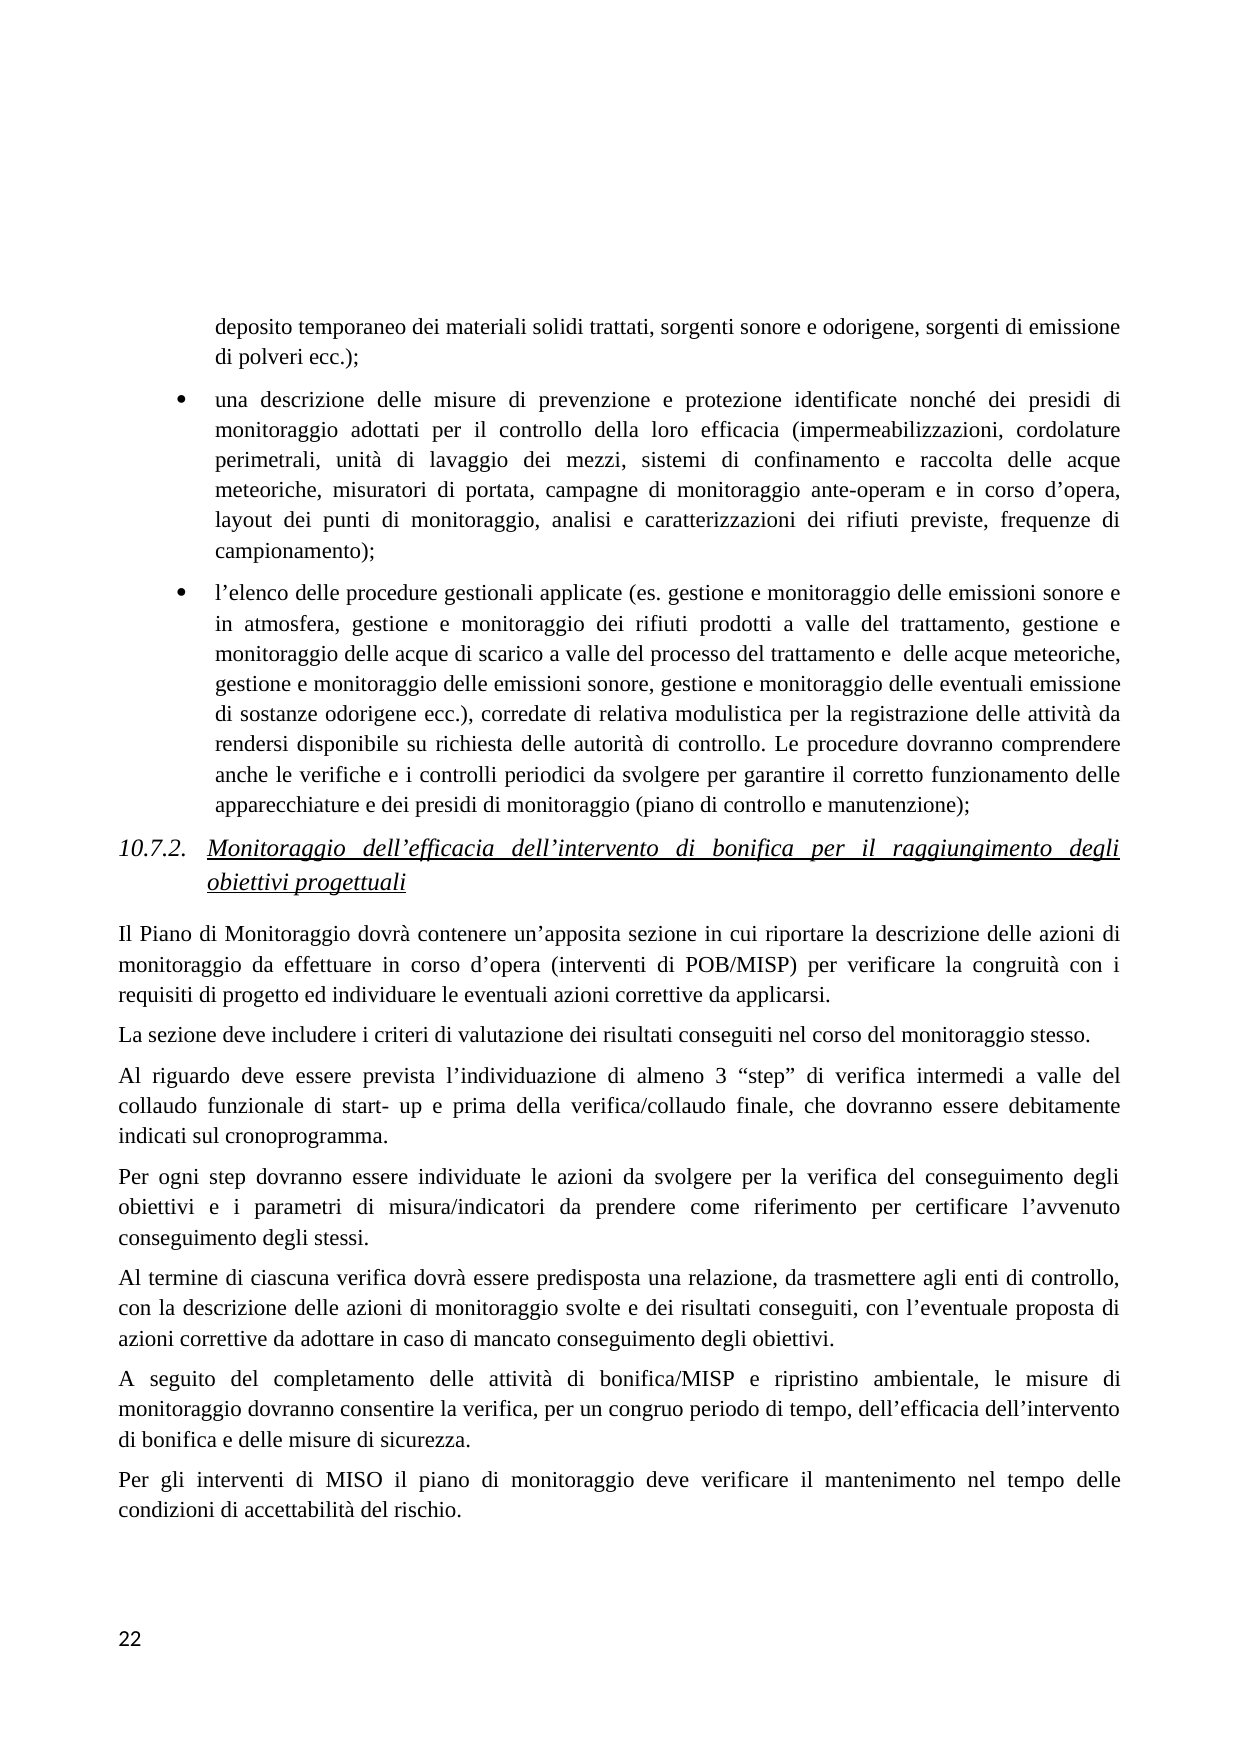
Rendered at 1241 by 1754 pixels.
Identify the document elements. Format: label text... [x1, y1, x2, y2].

text A seguito del completamento delle attività di bonifica/MISP e ripristino ambientale, le misure di monitoraggio dovranno consentire la verifica, per un congruo periodo di tempo, dell’efficacia dell’intervento di bonifica e delle misure di sicurezza. [118, 1365, 1122, 1452]
text Per ogni step dovranno essere individuate le azioni da svolgere per la verifica del conseguimento degli obiettivi e i parametri di misura/indicatori da prendere come riferimento per certificare l’avvenuto conseguimento degli stessi. [118, 1163, 1122, 1250]
text Al riguardo deve essere prevista l’individuazione di almeno 3 “step” di verifica intermedi a valle del collaudo funzionale di start- up e prima della verifica/collaudo finale, che dovranno essere debitamente indicati sul cronoprogramma. [118, 1062, 1122, 1149]
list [177, 313, 1122, 369]
list una descrizione delle misure di prevenzione e protezione identificate nonché dei presidi di monitoraggio adottati per il controllo della loro efficacia (impermeabilizzazioni, cordolature perimetrali, unità di lavaggio dei mezzi, sistemi di confinamento e raccolta delle acque meteoriche, misuratori di portata, campagne di monitoraggio ante-operam e in corso d’opera, layout dei punti di monitoraggio, analisi e caratterizzazioni dei rifiuti previste, frequenze di campionamento); [177, 386, 1122, 563]
text Il Piano di Monitoraggio dovrà contenere un’apposita sezione in cui riportare la descrizione delle azioni di monitoraggio da effettuare in corso d’opera (interventi di POB/MISP) per verificare la congruità con i requisiti di progetto ed individuare le eventuali azioni correttive da applicarsi. [118, 920, 1122, 1007]
subtitle Monitoraggio dell’efficacia dell’intervento di bonifica per il raggiungimento degli obiettivi progettuali [118, 833, 1122, 895]
text Per gli interventi di MISO il piano di monitoraggio deve verificare il mantenimento nel tempo delle condizioni di accettabilità del rischio. [118, 1466, 1122, 1523]
text Al termine di ciascuna verifica dovrà essere predisposta una relazione, da trasmettere agli enti di controllo, con la descrizione delle azioni di monitoraggio svolte e dei risultati conseguiti, con l’eventuale proposta di azioni correttive da adottare in caso di mancato conseguimento degli obiettivi. [118, 1264, 1122, 1351]
text La sezione deve includere i criteri di valutazione dei risultati conseguiti nel corso del monitoraggio stesso. [118, 1021, 1122, 1048]
list l’elenco delle procedure gestionali applicate (es. gestione e monitoraggio delle emissioni sonore e in atmosfera, gestione e monitoraggio dei rifiuti prodotti a valle del trattamento, gestione e monitoraggio delle acque di scarico a valle del processo del trattamento e delle acque meteoriche, gestione e monitoraggio delle emissioni sonore, gestione e monitoraggio delle eventuali emissione di sostanze odorigene ecc.), corredate di relativa modulistica per la registrazione delle attività da rendersi disponibile su richiesta delle autorità di controllo. Le procedure dovranno comprendere anche le verifiche e i controlli periodici da svolgere per garantire il corretto funzionamento delle apparecchiature e dei presidi di monitoraggio (piano di controllo e manutenzione); [177, 579, 1122, 817]
